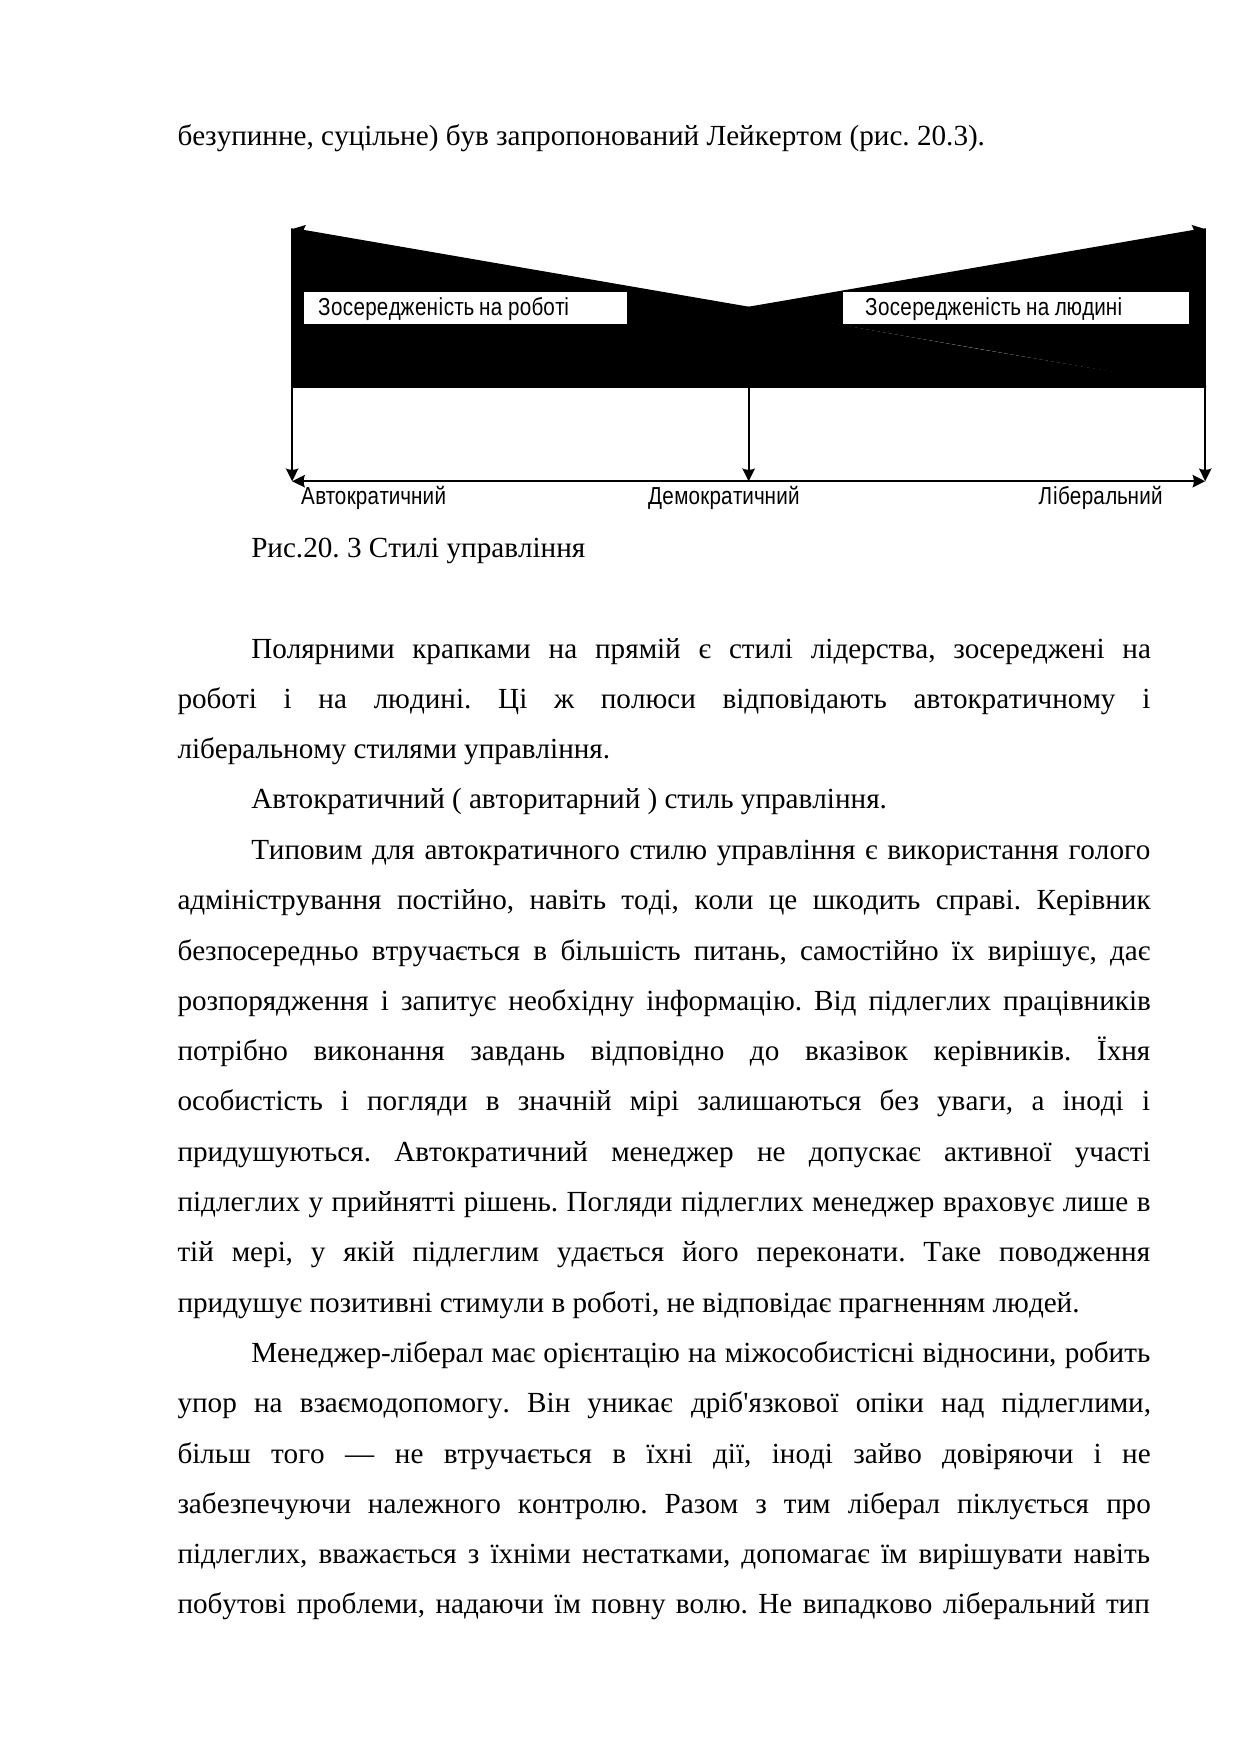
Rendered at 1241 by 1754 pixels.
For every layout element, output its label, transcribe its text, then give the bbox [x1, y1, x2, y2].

text Полярними крапками на прямій є стилі лідерства, зосереджені на роботі і на людині. Ці ж полюси відповідають автократичному і ліберальному стилями управління. [177, 631, 1152, 765]
text Рис.20. 3 Стилі управління [177, 530, 1152, 564]
text Автократичний ( авторитарний ) стиль управління. [177, 782, 1152, 815]
text Типовим для автократичного стилю управління є використання голого адміністрування постійно, навіть тоді, коли це шкодить справі. Керівник безпосередньо втручається в більшість питань, самостійно їх вирішує, дає розпорядження і запитує необхідну інформацію. Від підлеглих працівників потрібно виконання завдань відповідно до вказівок керівників. Їхня особистість і погляди в значній мірі залишаються без уваги, а іноді і придушуються. Автократичний менеджер не допускає активної участі підлеглих у прийнятті рішень. Погляди підлеглих менеджер враховує лише в тій мері, у якій підлеглим удається його переконати. Таке поводження придушує позитивні стимули в роботі, не відповідає прагненням людей. [177, 832, 1152, 1318]
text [177, 118, 1152, 152]
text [177, 1335, 1152, 1620]
